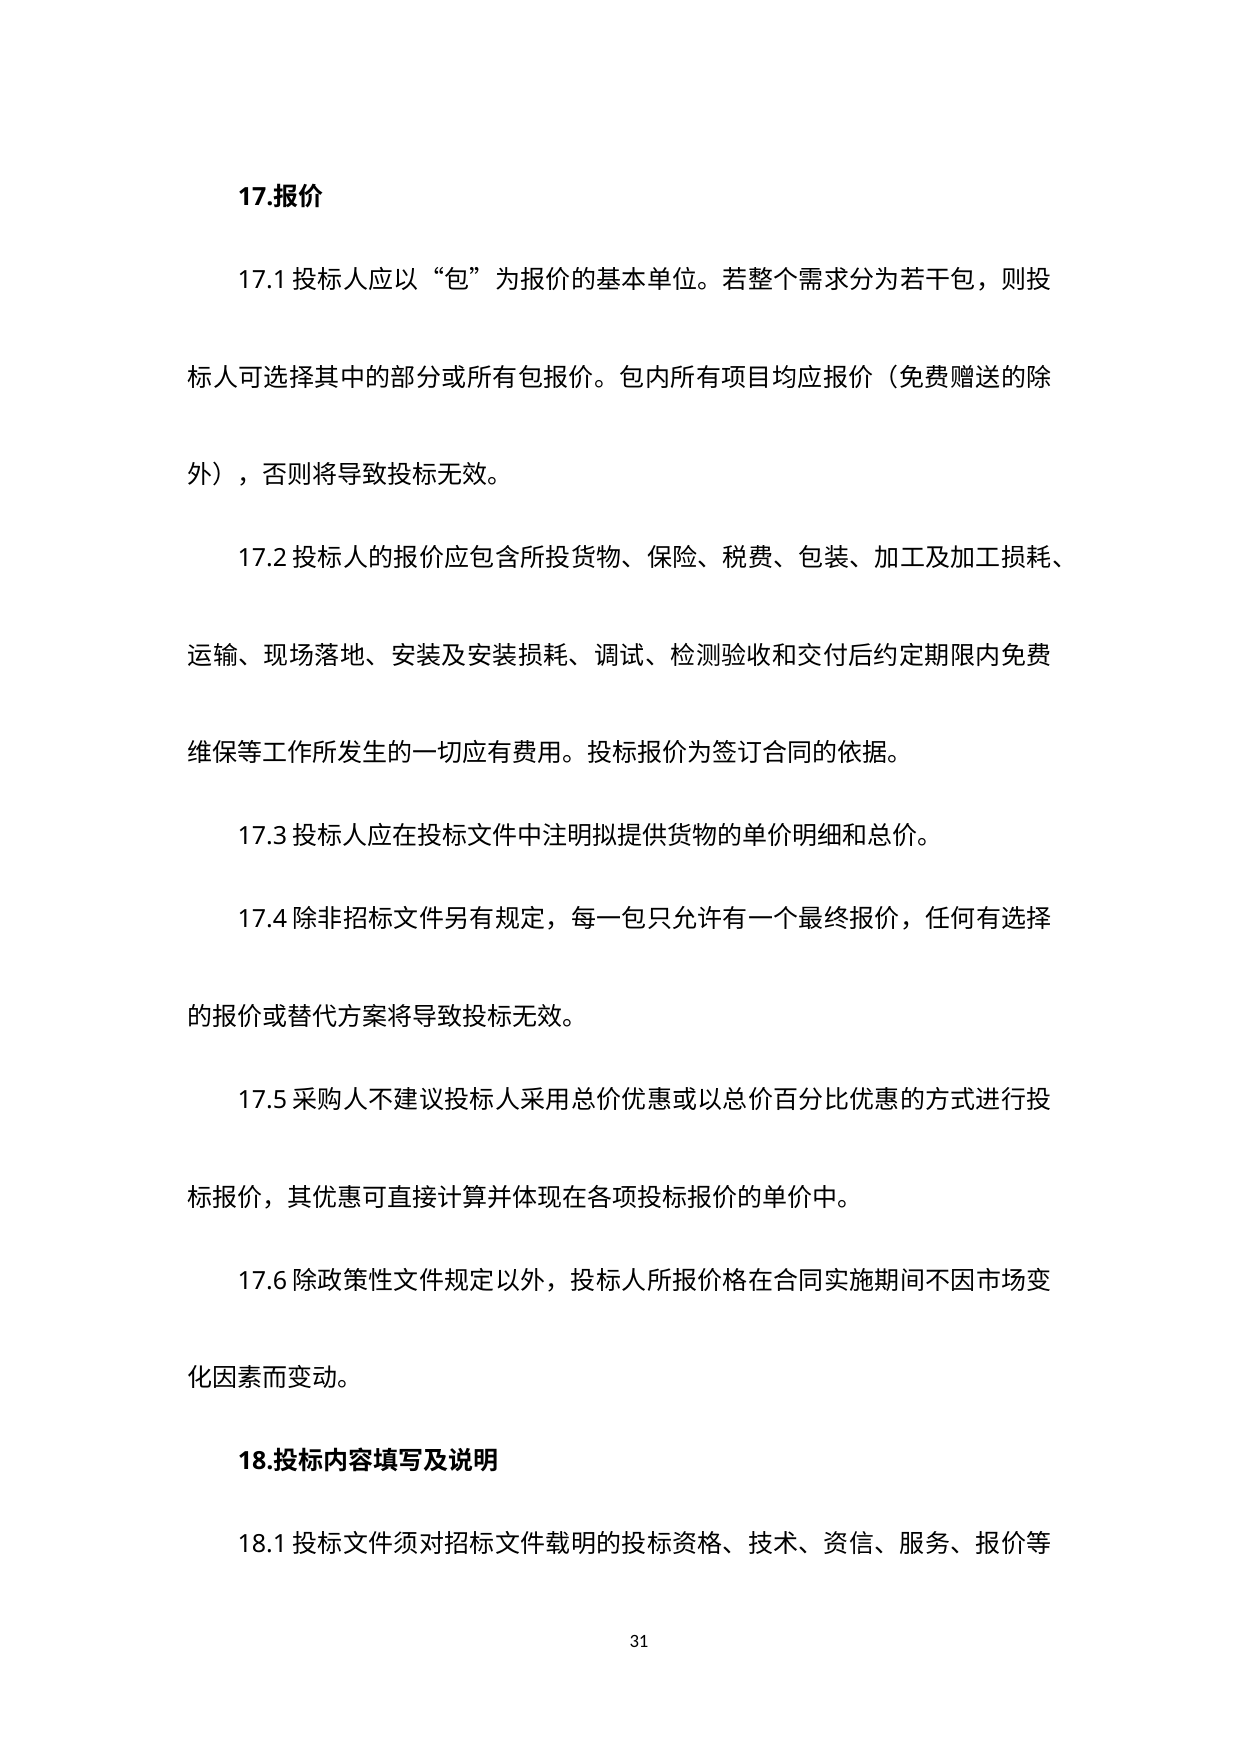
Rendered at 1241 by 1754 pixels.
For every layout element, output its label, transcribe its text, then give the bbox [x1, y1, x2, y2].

text 17.1投标人应以“包”为报价的基本单位。若整个需求分为若干包，则投标人可选择其中的部分或所有包报价。包内所有项目均应报价（免费赠送的除外），否则将导致投标无效。 [187, 245, 1053, 505]
text 17.2投标人的报价应包含所投货物、保险、税费、包装、加工及加工损耗、运输、现场落地、安装及安装损耗、调试、检测验收和交付后约定期限内免费维保等工作所发生的一切应有费用。投标报价为签订合同的依据。 [187, 523, 1053, 783]
text 17.报价 [187, 162, 1053, 227]
text 17.6除政策性文件规定以外，投标人所报价格在合同实施期间不因市场变化因素而变动。 [187, 1246, 1053, 1408]
text 17.5采购人不建议投标人采用总价优惠或以总价百分比优惠的方式进行投标报价，其优惠可直接计算并体现在各项投标报价的单价中。 [187, 1065, 1053, 1228]
text 17.3投标人应在投标文件中注明拟提供货物的单价明细和总价。 [187, 801, 1053, 866]
text 17.4除非招标文件另有规定，每一包只允许有一个最终报价，任何有选择的报价或替代方案将导致投标无效。 [187, 884, 1053, 1047]
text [187, 1509, 1053, 1574]
text 18.投标内容填写及说明 [187, 1426, 1053, 1491]
